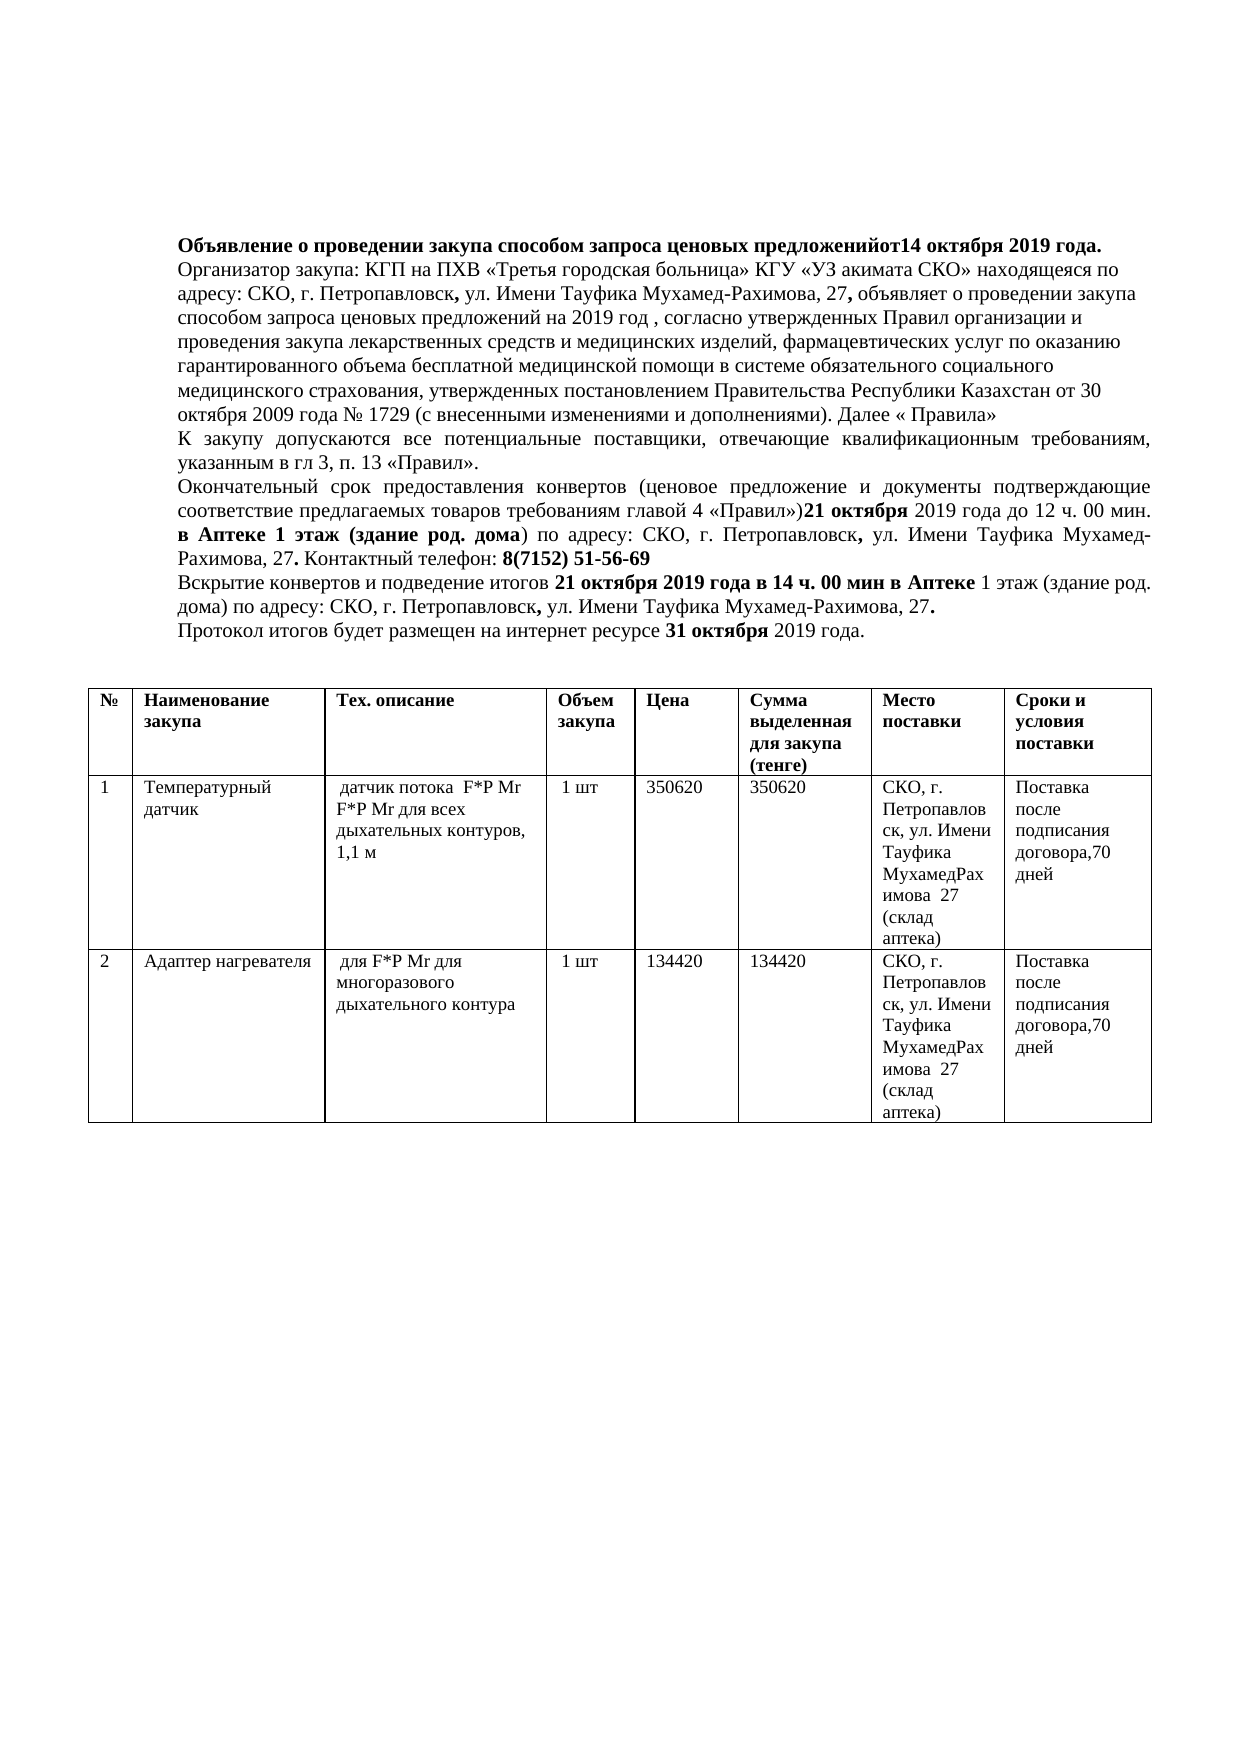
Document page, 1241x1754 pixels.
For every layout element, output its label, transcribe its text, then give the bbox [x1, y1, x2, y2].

table_header № [89, 689, 132, 775]
table_cell Поставка после подписания договора,70 дней [1005, 950, 1151, 1122]
table_cell датчик потока F*P Mr F*P Mr для всех дыхательных контуров, 1,1 м [326, 776, 546, 949]
table_header Сумма выделенная для закупа (тенге) [739, 689, 871, 775]
table_cell 350620 [739, 776, 871, 949]
table_cell Поставка после подписания договора,70 дней [1005, 776, 1151, 949]
table_header Объем закупа [547, 689, 634, 775]
table_cell 134420 [636, 950, 738, 1122]
table_cell 134420 [739, 950, 871, 1122]
table_cell Температурный датчик [133, 776, 324, 949]
table_header Место поставки [872, 689, 1004, 775]
table_header Тех. описание [326, 689, 546, 775]
table_header Сроки и условия поставки [1005, 689, 1151, 775]
text К закупу допускаются все потенциальные поставщики, отвечающие квалификационным требованиям, указанным в гл 3, п. 13 «Правил». [177, 426, 1152, 474]
table_cell 1 шт [547, 950, 634, 1122]
table_cell 350620 [636, 776, 738, 949]
table_header Наименование закупа [133, 689, 324, 775]
table_cell 1 шт [547, 776, 634, 949]
text Объявление о проведении закупа способом запроса ценовых предложенийот14 октября 2019 года. Организатор закупа: КГП на ПХВ «Третья городская больница» КГУ «УЗ акимата СКО» находящеяся по адресу: СКО, г. Петропавловск, ул. Имени Тауфика Мухамед-Рахимова, 27, объявляет о проведении закупа способом запроса ценовых предложений на 2019 год , согласно утвержденных Правил организации и проведения закупа лекарственных средств и медицинских изделий, фармацевтических услуг по оказанию гарантированного объема бесплатной медицинской помощи в системе обязательного социального медицинского страхования, утвержденных постановлением Правительства Республики Казахстан от 30 октября 2009 года № 1729 (с внесенными изменениями и дополнениями). Далее « Правила» [177, 233, 1152, 426]
text Окончательный срок предоставления конвертов (ценовое предложение и документы подтверждающие соответствие предлагаемых товаров требованиям главой 4 «Правил»)21 октября 2019 года до 12 ч. 00 мин. в Аптеке 1 этаж (здание род. дома) по адресу: СКО, г. Петропавловск, ул. Имени Тауфика Мухамед-Рахимова, 27. Контактный телефон: 8(7152) 51-56-69 [177, 474, 1152, 570]
table_cell СКО, г. Петропавловск, ул. Имени Тауфика МухамедРахимова 27 (склад аптека) [872, 776, 1004, 949]
table_header Цена [636, 689, 738, 775]
text Вскрытие конвертов и подведение итогов 21 октября 2019 года в 14 ч. 00 мин в Аптеке 1 этаж (здание род. дома) по адресу: СКО, г. Петропавловск, ул. Имени Тауфика Мухамед-Рахимова, 27. [177, 570, 1152, 618]
table_cell для F*P Mr для многоразового дыхательного контура [326, 950, 546, 1122]
table_cell СКО, г. Петропавловск, ул. Имени Тауфика МухамедРахимова 27 (склад аптека) [872, 950, 1004, 1122]
text Протокол итогов будет размещен на интернет ресурсе 31 октября 2019 года. [177, 618, 1152, 642]
table_cell 2 [89, 950, 132, 1122]
table_cell 1 [89, 776, 132, 949]
table_cell Адаптер нагревателя [133, 950, 324, 1122]
